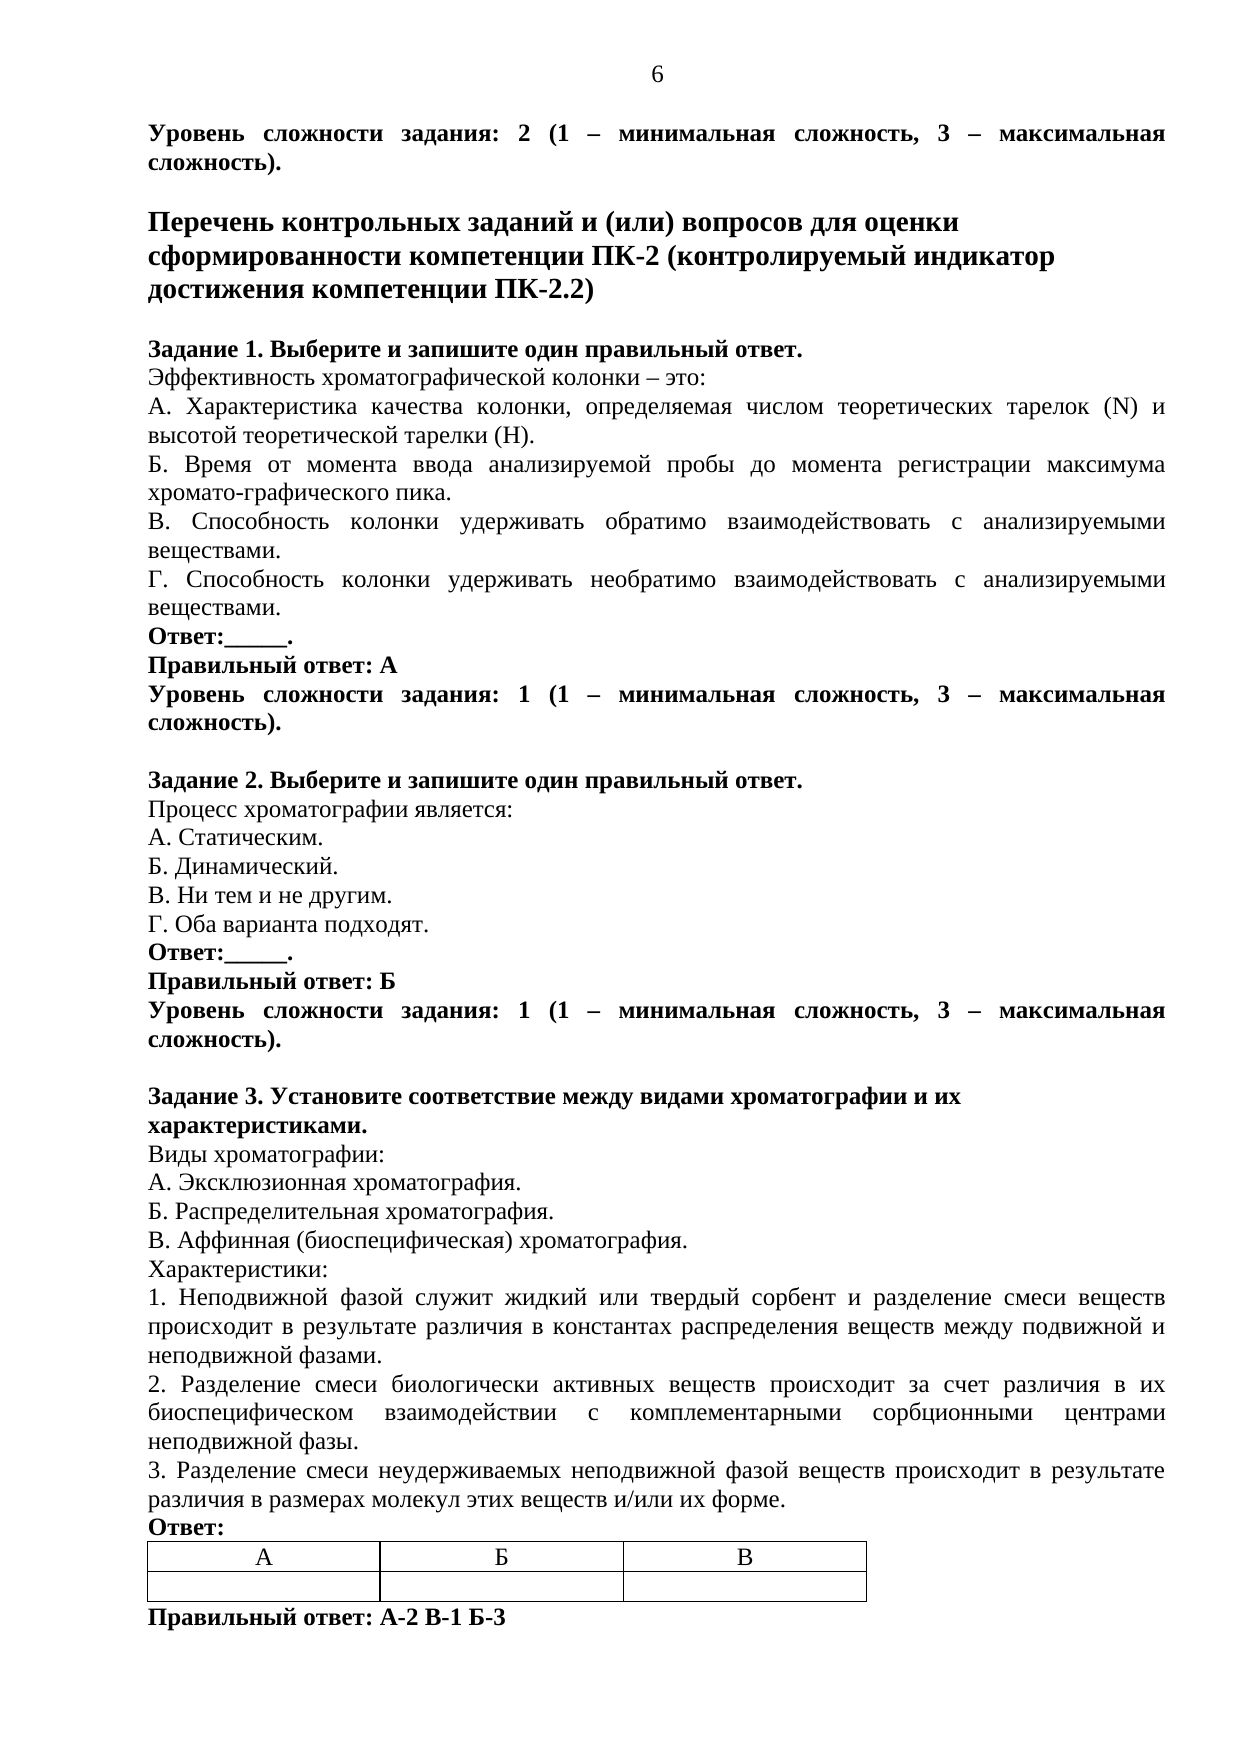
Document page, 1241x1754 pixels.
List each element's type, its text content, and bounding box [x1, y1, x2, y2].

text Уровень сложности задания: 1 (1 – минимальная сложность, 3 – максимальная сложность). [148, 995, 1167, 1052]
text Ответ:_____. [148, 621, 1167, 650]
text Правильный ответ: Б [148, 966, 1167, 995]
list Эффективность хроматографической колонки – это: [148, 362, 1167, 391]
table_cell [624, 1572, 866, 1601]
table_cell [148, 1572, 379, 1601]
text Виды хроматографии: [148, 1139, 1167, 1167]
text Задание 2. Выберите и запишите один правильный ответ. [148, 765, 1167, 794]
text 3. Разделение смеси неудерживаемых неподвижной фазой веществ происходит в результате различия в размерах молекул этих веществ и/или их форме. [148, 1455, 1167, 1512]
text А. Статическим. [148, 822, 1167, 851]
text Ответ:_____. [148, 937, 1167, 966]
text Процесс хроматографии является: [148, 794, 1167, 822]
list А. Характеристика качества колонки, определяемая числом теоретических тарелок (N) и высотой теоретической тарелки (H). [148, 391, 1167, 449]
text Уровень сложности задания: 1 (1 – минимальная сложность, 3 – максимальная сложность). [148, 679, 1167, 736]
text Г. Способность колонки удерживать необратимо взаимодействовать с анализируемыми веществами. [148, 564, 1167, 621]
text Задание 3. Установите соответствие между видами хроматографии и их характеристиками. [148, 1081, 1167, 1139]
text В. Ни тем и не другим. [148, 880, 1167, 909]
text Перечень контрольных заданий и (или) вопросов для оценки сформированности компетенции ПК-2 (контролируемый индикатор достижения компетенции ПК-2.2) [148, 204, 1167, 305]
text 2. Разделение смеси биологически активных веществ происходит за счет различия в их биоспецифическом взаимодействии с комплементарными сорбционными центрами неподвижной фазы. [148, 1369, 1167, 1455]
text Б. Динамический. [148, 851, 1167, 880]
table_cell [381, 1572, 623, 1601]
text Правильный ответ: А [148, 650, 1167, 679]
text А. Эксклюзионная хроматография. [148, 1167, 1167, 1196]
text 1. Неподвижной фазой служит жидкий или твердый сорбент и разделение смеси веществ происходит в результате различия в константах распределения веществ между подвижной и неподвижной фазами. [148, 1282, 1167, 1369]
table_header А [148, 1542, 379, 1571]
text Уровень сложности задания: 2 (1 – минимальная сложность, 3 – максимальная сложность). [148, 118, 1167, 176]
text В. Аффинная (биоспецифическая) хроматография. [148, 1225, 1167, 1254]
list В. Способность колонки удерживать обратимо взаимодействовать с анализируемыми веществами. [148, 506, 1167, 564]
text Ответ: [148, 1512, 1167, 1541]
text Г. Оба варианта подходят. [148, 909, 1167, 937]
text Характеристики: [148, 1254, 1167, 1282]
list Б. Время от момента ввода анализируемой пробы до момента регистрации максимума хромато-графического пика. [148, 449, 1167, 506]
table_header Б [381, 1542, 623, 1571]
text Задание 1. Выберите и запишите один правильный ответ. [148, 334, 1167, 362]
table_header В [624, 1542, 866, 1571]
text Б. Распределительная хроматография. [148, 1196, 1167, 1225]
text Правильный ответ: А-2 В-1 Б-3 [148, 1602, 1167, 1631]
